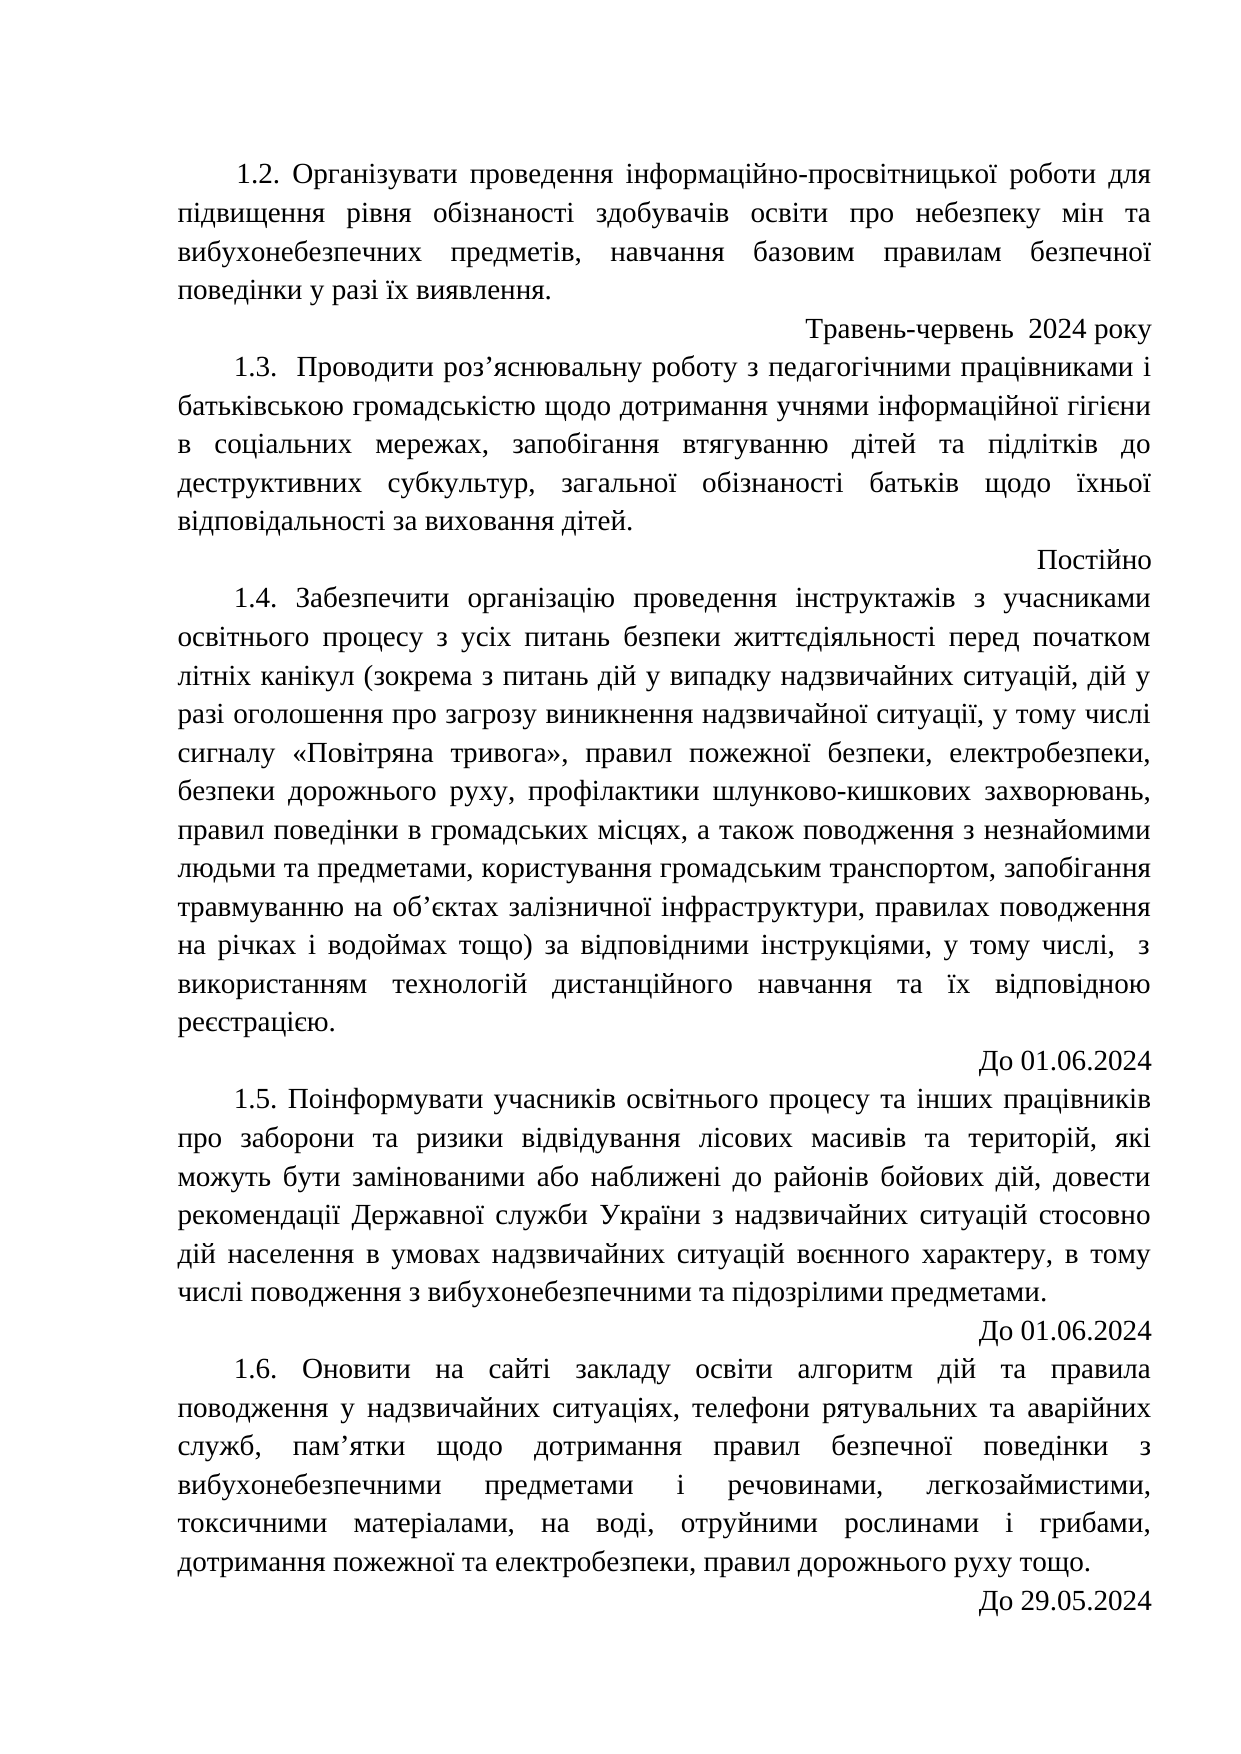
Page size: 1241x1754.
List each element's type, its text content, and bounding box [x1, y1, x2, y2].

text До 29.05.2024 [177, 1583, 1152, 1616]
text 1.3. Проводити роз’яснювальну роботу з педагогічними працівниками і батьківською громадськістю щодо дотримання учнями інформаційної гігієни в соціальних мережах, запобігання втягуванню дітей та підлітків до деструктивних субкультур, загальної обізнаності батьків щодо їхньої відповідальності за виховання дітей. [177, 349, 1152, 537]
text 1.6. Оновити на сайті закладу освіти алгоритм дій та правила поводження у надзвичайних ситуаціях, телефони рятувальних та аварійних служб, пам’ятки щодо дотримання правил безпечної поведінки з вибухонебезпечними предметами і речовинами, легкозаймистими, токсичними матеріалами, на воді, отруйними рослинами і грибами, дотримання пожежної та електробезпеки, правил дорожнього руху тощо. [177, 1351, 1152, 1578]
text Травень-червень 2024 року [177, 311, 1152, 344]
text До 01.06.2024 [177, 1313, 1152, 1346]
text Постійно [177, 542, 1152, 576]
text 1.5. Поінформувати учасників освітнього процесу та інших працівників про заборони та ризики відвідування лісових масивів та територій, які можуть бути замінованими або наближені до районів бойових дій, довести рекомендації Державної служби України з надзвичайних ситуацій стосовно дій населення в умовах надзвичайних ситуацій воєнного характеру, в тому числі поводження з вибухонебезпечними та підозрілими предметами. [177, 1082, 1152, 1308]
text 1.4. Забезпечити організацію проведення інструктажів з учасниками освітнього процесу з усіх питань безпеки життєдіяльності перед початком літніх канікул (зокрема з питань дій у випадку надзвичайних ситуацій, дій у разі оголошення про загрозу виникнення надзвичайної ситуації, у тому числі сигналу «Повітряна тривога», правил пожежної безпеки, електробезпеки, безпеки дорожнього руху, профілактики шлунково-кишкових захворювань, правил поведінки в громадських місцях, а також поводження з незнайомими людьми та предметами, користування громадським транспортом, запобігання травмуванню на об’єктах залізничної інфраструктури, правилах поводження на річках і водоймах тощо) за відповідними інструкціями, у тому числі, з використанням технологій дистанційного навчання та їх відповідною реєстрацією. [177, 581, 1152, 1038]
text До 01.06.2024 [177, 1043, 1152, 1077]
text 1.2. Організувати проведення інформаційно-просвітницької роботи для підвищення рівня обізнаності здобувачів освіти про небезпеку мін та вибухонебезпечних предметів, навчання базовим правилам безпечної поведінки у разі їх виявлення. [177, 157, 1152, 306]
